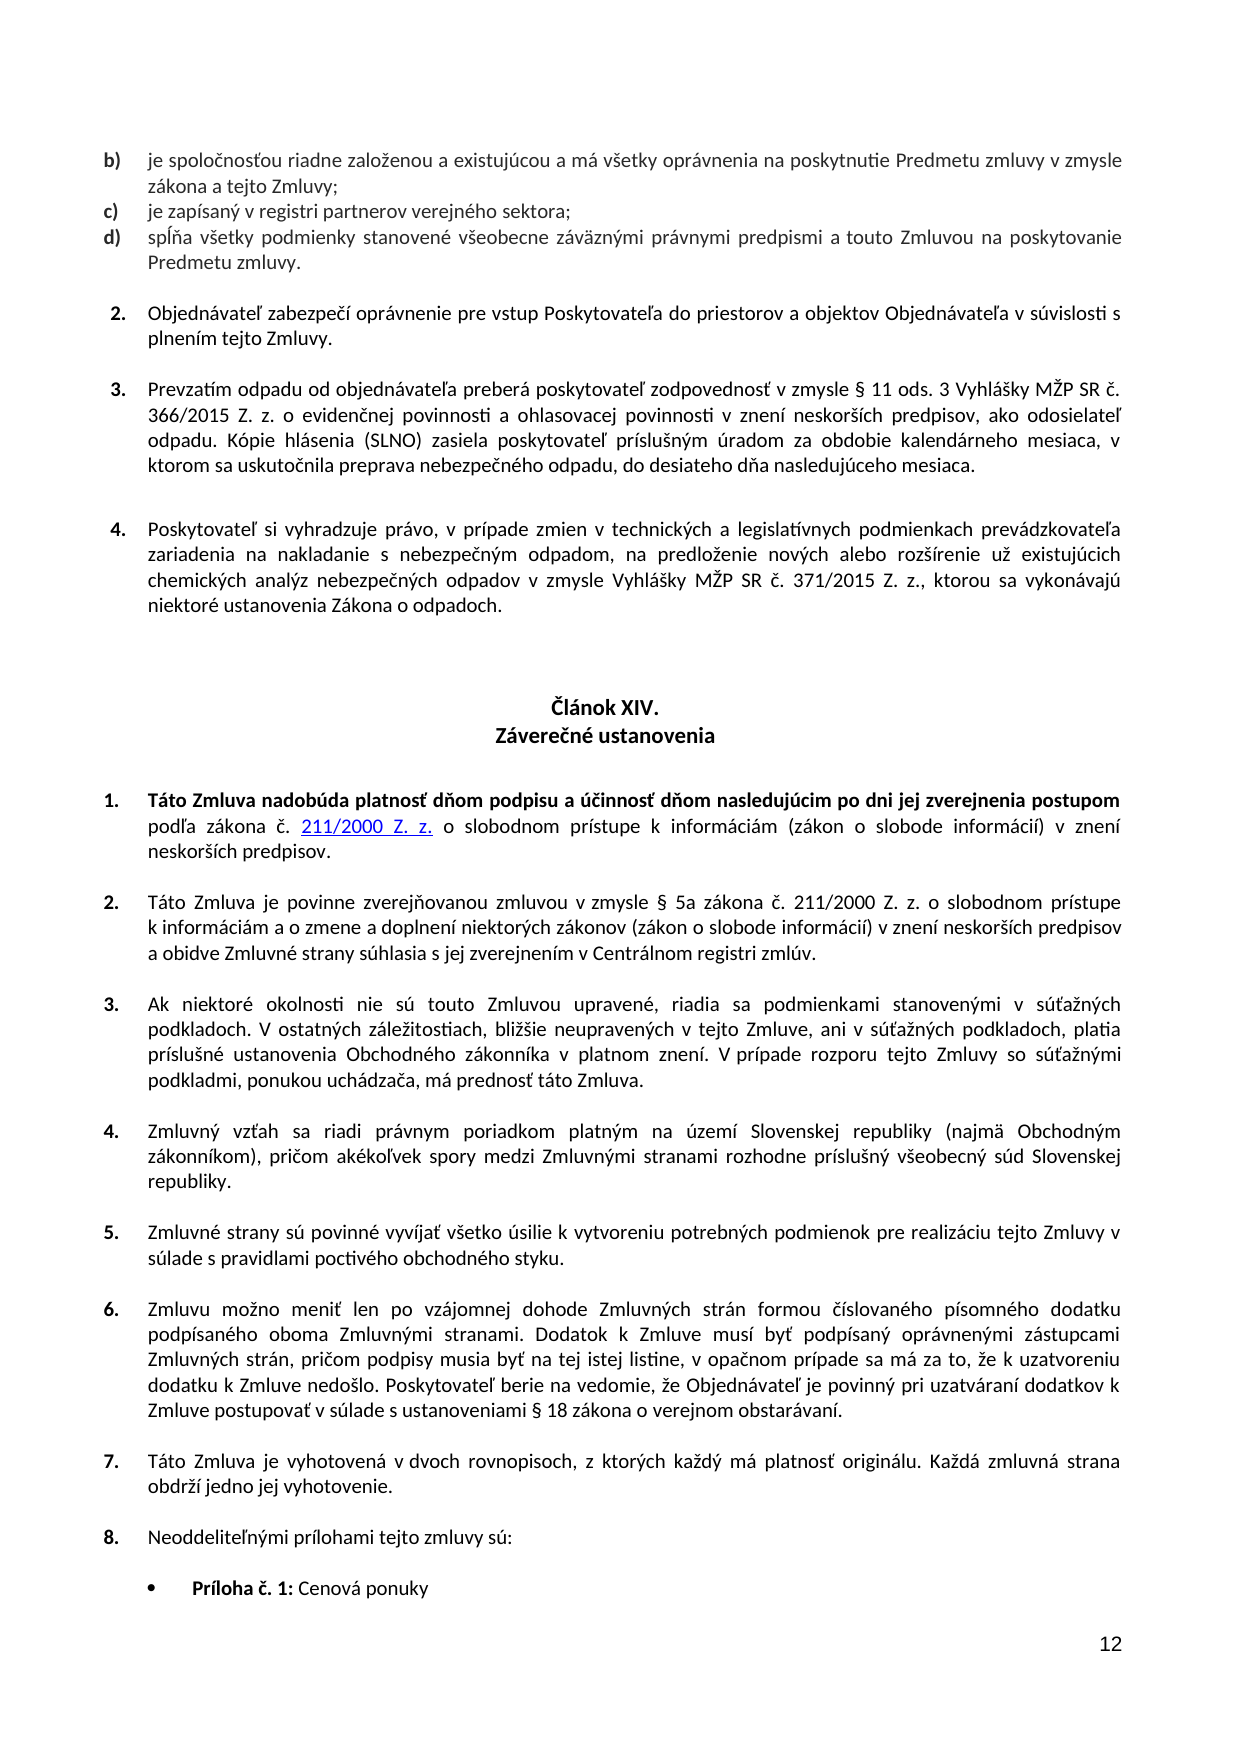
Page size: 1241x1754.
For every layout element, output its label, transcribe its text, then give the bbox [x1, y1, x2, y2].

list je zapísaný v registri partnerov verejného sektora; [103, 198, 1122, 224]
list Prevzatím odpadu od objednávateľa preberá poskytovateľ zodpovednosť v zmysle § 11 ods. 3 Vyhlášky MŽP SR č. 366/2015 Z. z. o evidenčnej povinnosti a ohlasovacej povinnosti v znení neskorších predpisov, ako odosielateľ odpadu. Kópie hlásenia (SLNO) zasiela poskytovateľ príslušným úradom za obdobie kalendárneho mesiaca, v ktorom sa uskutočnila preprava nebezpečného odpadu, do desiateho dňa nasledujúceho mesiaca. [110, 376, 1122, 478]
list je spoločnosťou riadne založenou a existujúcou a má všetky oprávnenia na poskytnutie Predmetu zmluvy v zmysle zákona a tejto Zmluvy; [103, 148, 1122, 198]
list Zmluvu možno meniť len po vzájomnej dohode Zmluvných strán formou číslovaného písomného dodatku podpísaného oboma Zmluvnými stranami. Dodatok k Zmluve musí byť podpísaný oprávnenými zástupcami Zmluvných strán, pričom podpisy musia byť na tej istej listine, v opačnom prípade sa má za to, že k uzatvoreniu dodatku k Zmluve nedošlo. Poskytovateľ berie na vedomie, že Objednávateľ je povinný pri uzatváraní dodatkov k Zmluve postupovať v súlade s ustanoveniami § 18 zákona o verejnom obstarávaní. [103, 1296, 1122, 1423]
list Poskytovateľ si vyhradzuje právo, v prípade zmien v technických a legislatívnych podmienkach prevádzkovateľa zariadenia na nakladanie s nebezpečným odpadom, na predloženie nových alebo rozšírenie už existujúcich chemických analýz nebezpečných odpadov v zmysle Vyhlášky MŽP SR č. 371/2015 Z. z., ktorou sa vykonávajú niektoré ustanovenia Zákona o odpadoch. [110, 516, 1122, 618]
text Záverečné ustanovenia [88, 721, 1122, 749]
list Táto Zmluva nadobúda platnosť dňom podpisu a účinnosť dňom nasledujúcim po dni jej zverejnenia postupom podľa zákona č. 211/2000 Z. z. o slobodnom prístupe k informáciám (zákon o slobode informácií) v znení neskorších predpisov. [103, 787, 1122, 864]
list Neoddeliteľnými prílohami tejto zmluvy sú: [103, 1524, 1122, 1550]
list Zmluvné strany sú povinné vyvíjať všetko úsilie k vytvoreniu potrebných podmienok pre realizáciu tejto Zmluvy v súlade s pravidlami poctivého obchodného styku. [103, 1219, 1122, 1270]
list Zmluvný vzťah sa riadi právnym poriadkom platným na území Slovenskej republiky (najmä Obchodným zákonníkom), pričom akékoľvek spory medzi Zmluvnými stranami rozhodne príslušný všeobecný súd Slovenskej republiky. [103, 1118, 1122, 1194]
list Ak niektoré okolnosti nie sú touto Zmluvou upravené, riadia sa podmienkami stanovenými v súťažných podkladoch. V ostatných záležitostiach, bližšie neupravených v tejto Zmluve, ani v súťažných podkladoch, platia príslušné ustanovenia Obchodného zákonníka v platnom znení. V prípade rozporu tejto Zmluvy so súťažnými podkladmi, ponukou uchádzača, má prednosť táto Zmluva. [103, 991, 1122, 1092]
list Objednávateľ zabezpečí oprávnenie pre vstup Poskytovateľa do priestorov a objektov Objednávateľa v súvislosti s plnením tejto Zmluvy. [110, 300, 1122, 351]
list spĺňa všetky podmienky stanovené všeobecne záväznými právnymi predpismi a touto Zmluvou na poskytovanie Predmetu zmluvy. [103, 224, 1122, 275]
list Táto Zmluva je vyhotovená v dvoch rovnopisoch, z ktorých každý má platnosť originálu. Každá zmluvná strana obdrží jedno jej vyhotovenie. [103, 1448, 1122, 1499]
text Článok XIV. [88, 693, 1122, 721]
list Táto Zmluva je povinne zverejňovanou zmluvou v zmysle § 5a zákona č. 211/2000 Z. z. o slobodnom prístupe k informáciám a o zmene a doplnení niektorých zákonov (zákon o slobode informácií) v znení neskorších predpisov a obidve Zmluvné strany súhlasia s jej zverejnením v Centrálnom registri zmlúv. [103, 889, 1122, 965]
list Príloha č. 1: Cenová ponuky [148, 1575, 1122, 1601]
